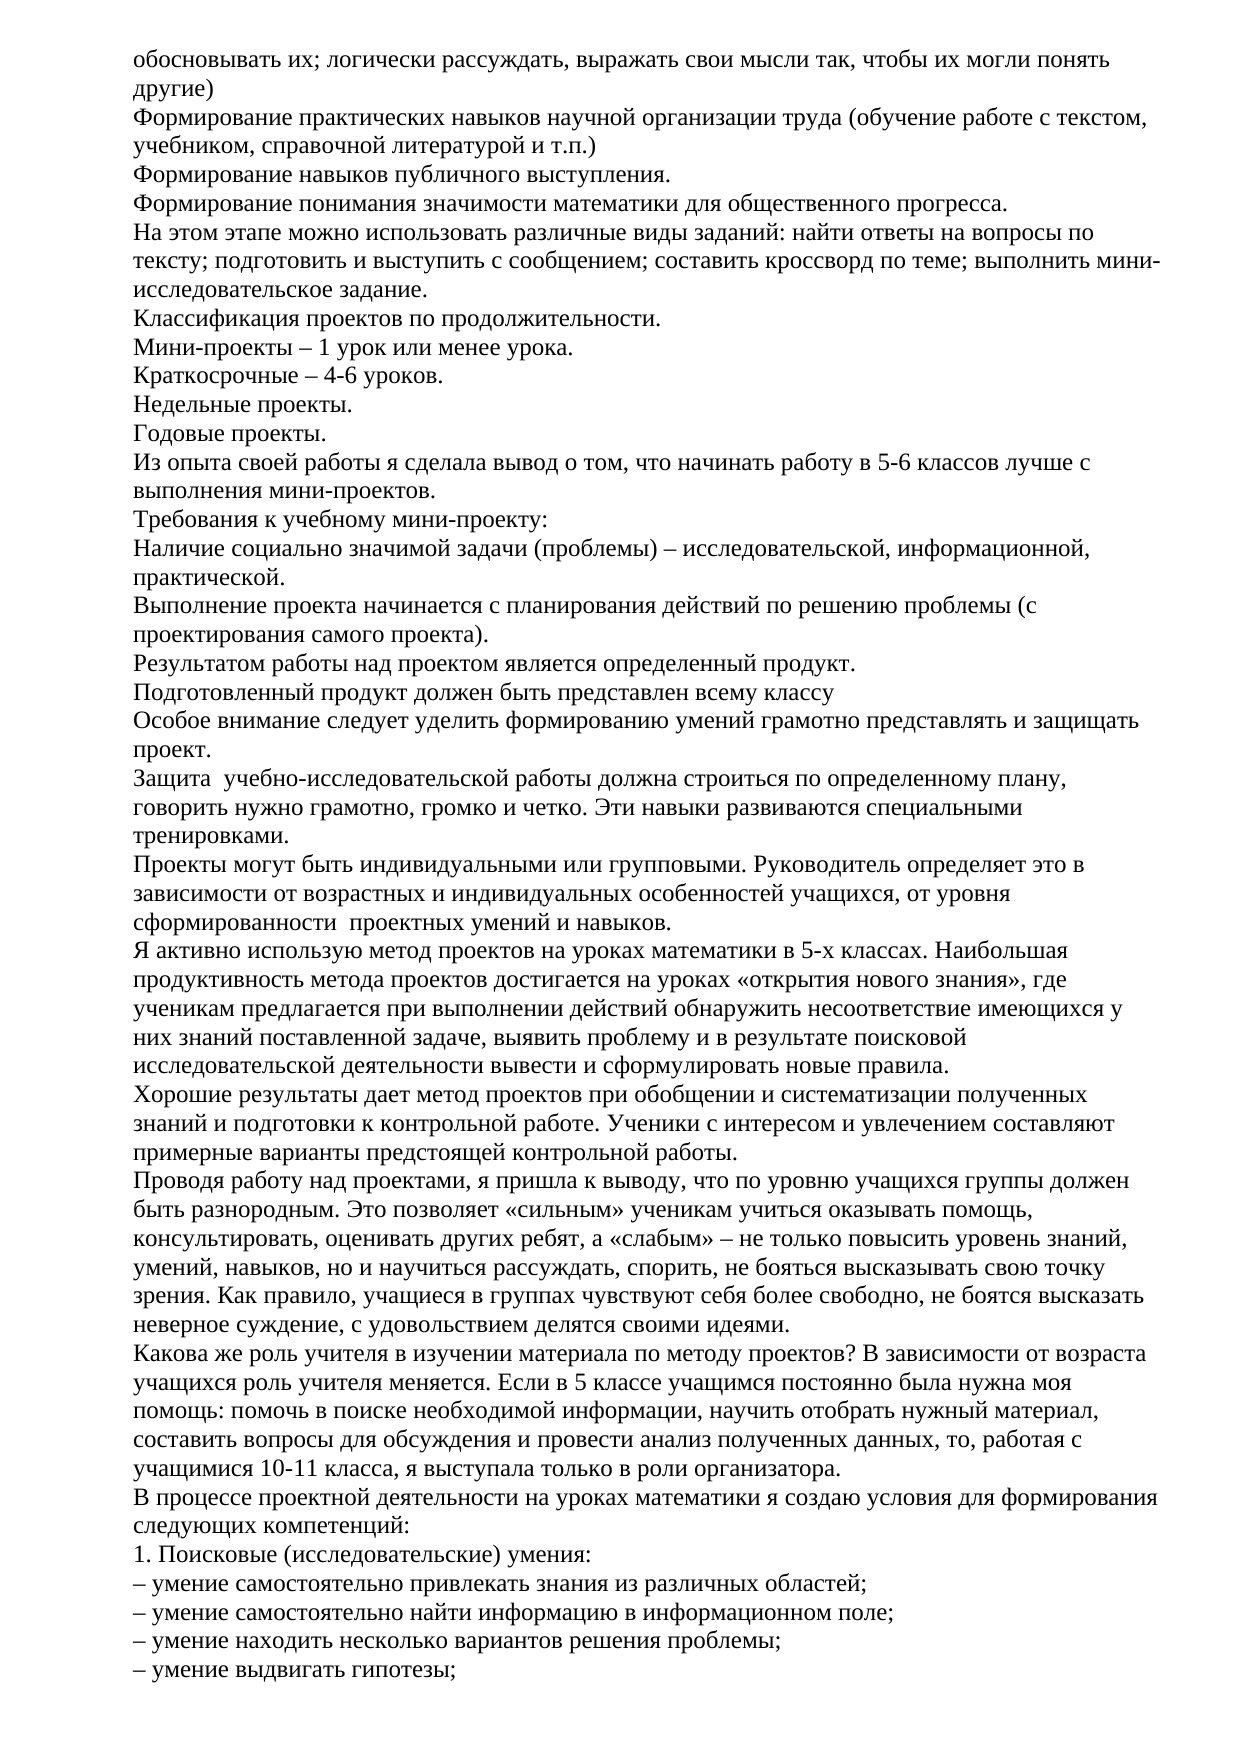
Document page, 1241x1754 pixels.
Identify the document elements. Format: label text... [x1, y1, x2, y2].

text Краткосрочные – 4-6 уроков. [133, 361, 1167, 389]
text Формирование навыков публичного выступления. [133, 159, 1167, 188]
text Мини-проекты – 1 урок или менее урока. [133, 332, 1167, 361]
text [133, 44, 1167, 102]
text Годовые проекты. [133, 418, 1167, 447]
text Проводя работу над проектами, я пришла к выводу, что по уровню учащихся группы должен быть разнородным. Это позволяет «сильным» ученикам учиться оказывать помощь, консультировать, оценивать других ребят, а «слабым» – не только повысить уровень знаний, умений, навыков, но и научиться рассуждать, спорить, не бояться высказывать свою точку зрения. Как правило, учащиеся в группах чувствуют себя более свободно, не боятся высказать неверное суждение, с удовольствием делятся своими идеями. [133, 1166, 1167, 1338]
text Хорошие результаты дает метод проектов при обобщении и систематизации полученных знаний и подготовки к контрольной работе. Ученики с интересом и увлечением составляют примерные варианты предстоящей контрольной работы. [133, 1079, 1167, 1166]
text Защита учебно-исследовательской работы должна строиться по определенному плану, говорить нужно грамотно, громко и четко. Эти навыки развиваются специальными тренировками. [133, 763, 1167, 849]
text Недельные проекты. [133, 389, 1167, 418]
text Формирование понимания значимости математики для общественного прогресса. [133, 188, 1167, 217]
text Из опыта своей работы я сделала вывод о том, что начинать работу в 5-6 классов лучше с выполнения мини-проектов. [133, 447, 1167, 504]
text На этом этапе можно использовать различные виды заданий: найти ответы на вопросы по тексту; подготовить и выступить с сообщением; составить кроссворд по теме; выполнить мини-исследовательское задание. [133, 217, 1167, 303]
text Выполнение проекта начинается с планирования действий по решению проблемы (с проектирования самого проекта). [133, 591, 1167, 648]
text Проекты могут быть индивидуальными или групповыми. Руководитель определяет это в зависимости от возрастных и индивидуальных особенностей учащихся, от уровня сформированности проектных умений и навыков. [133, 849, 1167, 936]
text Я активно использую метод проектов на уроках математики в 5-х классах. Наибольшая продуктивность метода проектов достигается на уроках «открытия нового знания», где ученикам предлагается при выполнении действий обнаружить несоответствие имеющихся у них знаний поставленной задаче, выявить проблему и в результате поисковой исследовательской деятельности вывести и сформулировать новые правила. [133, 936, 1167, 1079]
text – умение находить несколько вариантов решения проблемы; [133, 1626, 1167, 1654]
text – умение самостоятельно найти информацию в информационном поле; [133, 1597, 1167, 1626]
text Какова же роль учителя в изучении материала по методу проектов? В зависимости от возраста учащихся роль учителя меняется. Если в 5 классе учащимся постоянно была нужна моя помощь: помочь в поиске необходимой информации, научить отобрать нужный материал, составить вопросы для обсуждения и провести анализ полученных данных, то, работая с учащимися 10-11 класса, я выступала только в роли организатора. [133, 1338, 1167, 1482]
text – умение выдвигать гипотезы; [133, 1654, 1167, 1683]
text Особое внимание следует уделить формированию умений грамотно представлять и защищать проект. [133, 706, 1167, 763]
text 1. Поисковые (исследовательские) умения: [133, 1539, 1167, 1568]
text Наличие социально значимой задачи (проблемы) – исследовательской, информационной, практической. [133, 533, 1167, 591]
text Требования к учебному мини-проекту: [133, 504, 1167, 533]
text Подготовленный продукт должен быть представлен всему классу [133, 677, 1167, 706]
text – умение самостоятельно привлекать знания из различных областей; [133, 1568, 1167, 1597]
text В процессе проектной деятельности на уроках математики я создаю условия для формирования следующих компетенций: [133, 1482, 1167, 1539]
text Классификация проектов по продолжительности. [133, 303, 1167, 332]
text Результатом работы над проектом является определенный продукт. [133, 648, 1167, 677]
text Формирование практических навыков научной организации труда (обучение работе с текстом, учебником, справочной литературой и т.п.) [133, 102, 1167, 159]
